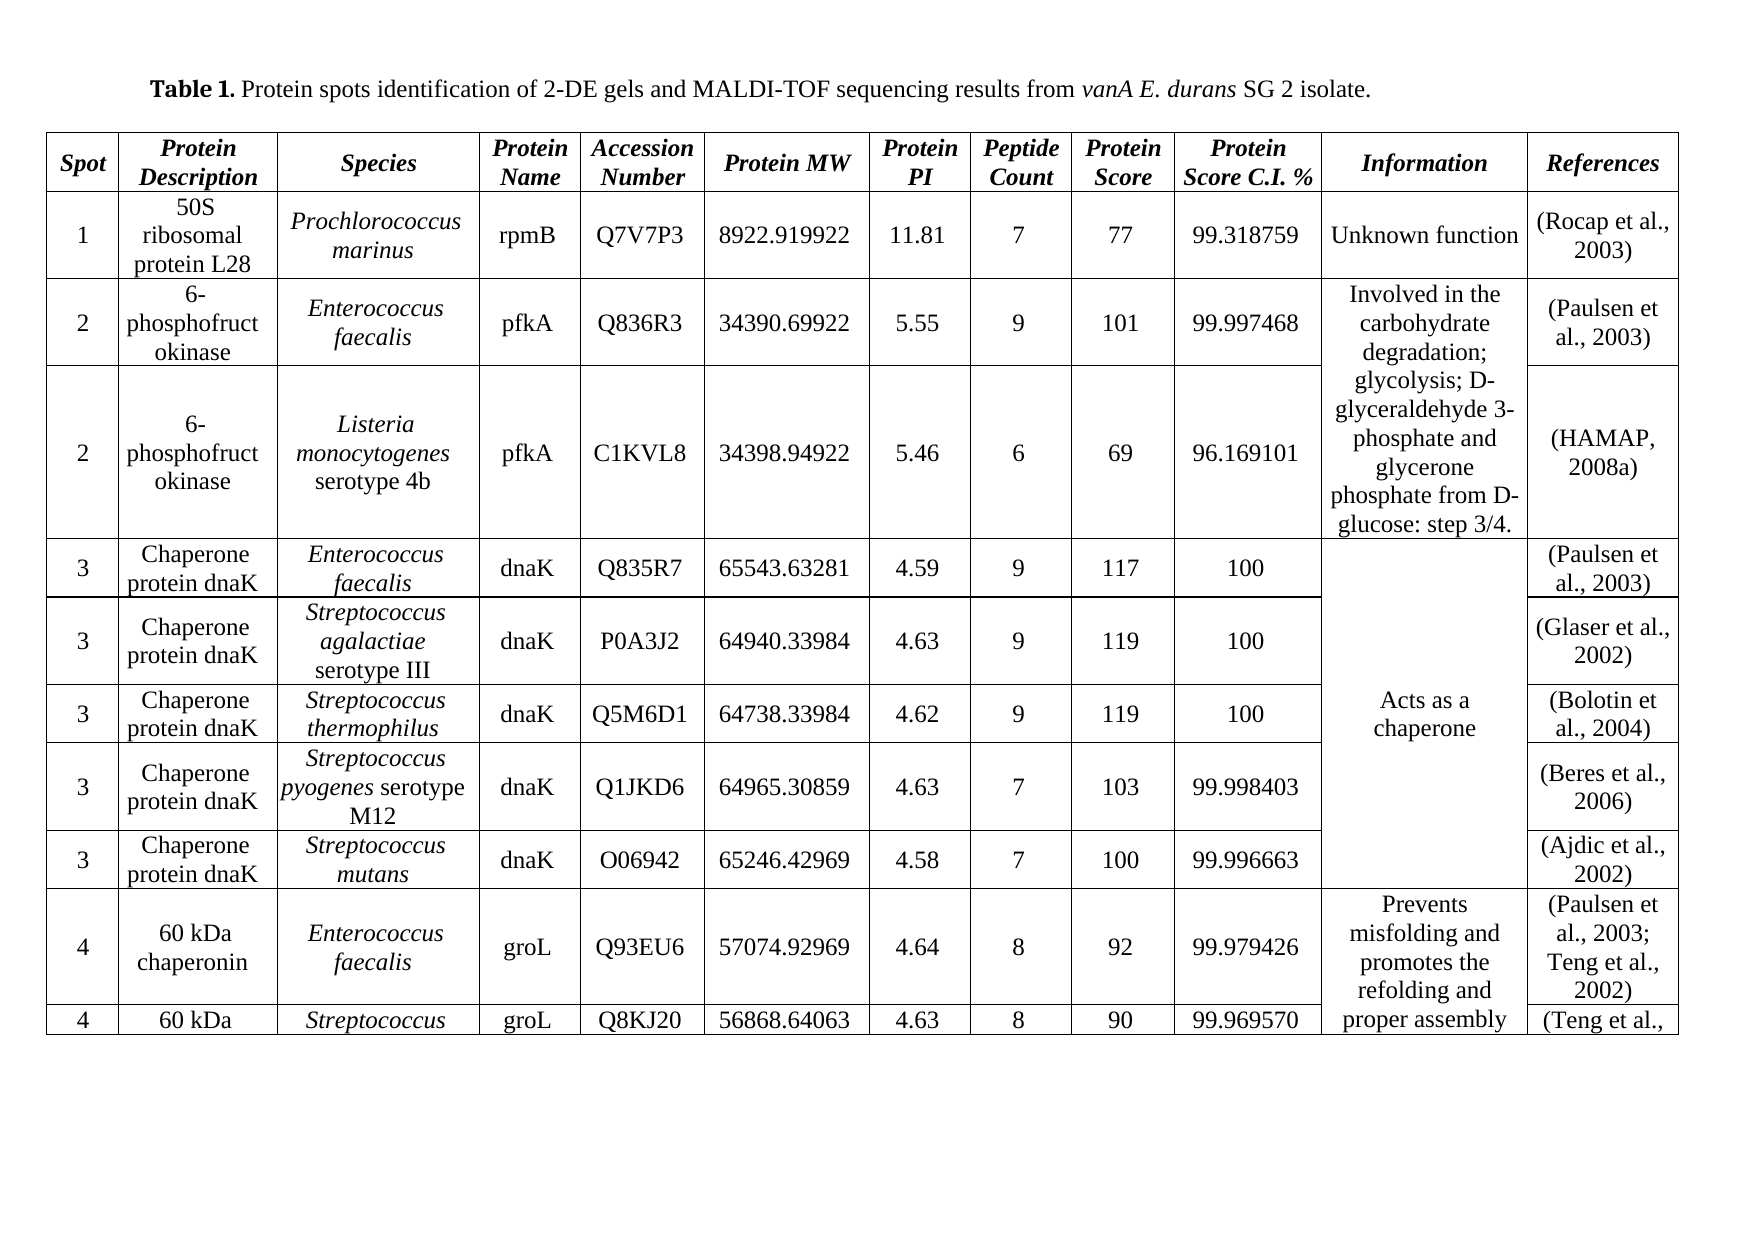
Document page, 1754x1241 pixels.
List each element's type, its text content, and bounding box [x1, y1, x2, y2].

table_cell Enterococcus faecalis [278, 889, 479, 1004]
table_header Species [278, 133, 479, 191]
table_cell (Ajdic et al., 2002) [1528, 831, 1678, 888]
table_cell 3 [47, 831, 118, 888]
table_cell Q5M6D1 [581, 685, 704, 742]
table_cell C1KVL8 [581, 366, 704, 538]
table_cell 69 [1072, 366, 1174, 538]
table_cell 9 [971, 539, 1071, 596]
table_header Protein Score C.I. % [1175, 133, 1321, 191]
table_cell 3 [47, 685, 118, 742]
table_cell 64965.30859 [705, 743, 869, 829]
table_cell 5.55 [870, 279, 970, 365]
table_cell groL [480, 1005, 580, 1034]
table_cell 4 [47, 889, 118, 1004]
table_header References [1528, 133, 1678, 191]
table_cell 3 [47, 598, 118, 684]
table_cell 100 [1175, 685, 1321, 742]
table_cell 64738.33984 [705, 685, 869, 742]
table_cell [278, 1005, 479, 1034]
table_cell Acts as a chaperone [1322, 539, 1527, 888]
table_cell (Beres et al., 2006) [1528, 743, 1678, 829]
table_cell 7 [971, 743, 1071, 829]
table_header Protein Description [119, 133, 277, 191]
table_cell 3 [47, 539, 118, 596]
table_cell Chaperone protein dnaK [119, 743, 277, 829]
table_cell 101 [1072, 279, 1174, 365]
table_header Protein PI [870, 133, 970, 191]
table_cell 4.59 [870, 539, 970, 596]
table_cell 8 [971, 1005, 1071, 1034]
table_cell 99.996663 [1175, 831, 1321, 888]
table_cell Q8KJ20 [581, 1005, 704, 1034]
table_cell Streptococcus thermophilus [278, 685, 479, 742]
table_cell 4.62 [870, 685, 970, 742]
table_cell 99.998403 [1175, 743, 1321, 829]
table_cell 56868.64063 [705, 1005, 869, 1034]
table_cell 117 [1072, 539, 1174, 596]
table_cell 99.997468 [1175, 279, 1321, 365]
table_cell (Glaser et al., 2002) [1528, 598, 1678, 684]
table_cell 11.81 [870, 192, 970, 278]
table_cell Enterococcus faecalis [278, 279, 479, 365]
table_cell 4.64 [870, 889, 970, 1004]
table_cell 65543.63281 [705, 539, 869, 596]
table_cell Prochlorococcus marinus [278, 192, 479, 278]
text Table 1. Protein spots identification of 2-DE gels and MALDI-TOF sequencing results from vanA E. durans SG 2 isolate. [150, 74, 1604, 103]
table_cell Prevents misfolding and promotes the refolding and proper assembly of unfolded polypeptides generated under stress conditions [1322, 889, 1527, 1034]
table_cell Enterococcus faecalis [278, 539, 479, 596]
table_cell 9 [971, 685, 1071, 742]
table_cell groL [480, 889, 580, 1004]
table_cell 6 [971, 366, 1071, 538]
table_header Peptide Count [971, 133, 1071, 191]
table_cell Streptococcus agalactiae serotype III [278, 598, 479, 684]
table_header Protein Name [480, 133, 580, 191]
table_header Spot [47, 133, 118, 191]
table_cell 57074.92969 [705, 889, 869, 1004]
table_cell (Paulsen et al., 2003) [1528, 539, 1678, 596]
table_cell 2 [47, 279, 118, 365]
table_cell 65246.42969 [705, 831, 869, 888]
table_cell 60 kDa chaperonin [119, 1005, 277, 1034]
table_header Protein Score [1072, 133, 1174, 191]
table_cell 7 [971, 192, 1071, 278]
table_cell Q1JKD6 [581, 743, 704, 829]
table_cell 100 [1072, 831, 1174, 888]
table_cell P0A3J2 [581, 598, 704, 684]
table_cell Q7V7P3 [581, 192, 704, 278]
table_cell dnaK [480, 685, 580, 742]
table_header Accession Number [581, 133, 704, 191]
table_cell (Teng et al., 2002) [1528, 1005, 1678, 1034]
table_cell 9 [971, 279, 1071, 365]
table_cell 99.318759 [1175, 192, 1321, 278]
table_cell Involved in the carbohydrate degradation; glycolysis; D-glyceraldehyde 3-phosphate and glycerone phosphate from D-glucose: step 3/4. [1322, 279, 1527, 538]
table_cell (Paulsen et al., 2003) [1528, 279, 1678, 365]
table_cell 90 [1072, 1005, 1174, 1034]
table_cell Q93EU6 [581, 889, 704, 1004]
table_cell Unknown function [1322, 192, 1527, 278]
table_cell 9 [971, 598, 1071, 684]
table_cell 34398.94922 [705, 366, 869, 538]
table_cell 119 [1072, 598, 1174, 684]
table_cell rpmB [480, 192, 580, 278]
table_cell 3 [47, 743, 118, 829]
table_cell Chaperone protein dnaK [119, 831, 277, 888]
table_header Information [1322, 133, 1527, 191]
table_cell 4 [47, 1005, 118, 1034]
table_cell O06942 [581, 831, 704, 888]
table_cell Chaperone protein dnaK [119, 539, 277, 596]
table_cell 119 [1072, 685, 1174, 742]
table_cell 4.63 [870, 743, 970, 829]
table_cell 34390.69922 [705, 279, 869, 365]
table_cell pfkA [480, 279, 580, 365]
table_cell 60 kDa chaperonin [119, 889, 277, 1004]
table_cell 103 [1072, 743, 1174, 829]
table_cell Q836R3 [581, 279, 704, 365]
table_cell 8 [971, 889, 1071, 1004]
table_cell 8922.919922 [705, 192, 869, 278]
table_header Protein MW [705, 133, 869, 191]
table_cell pfkA [480, 366, 580, 538]
table_cell dnaK [480, 831, 580, 888]
table_cell 96.169101 [1175, 366, 1321, 538]
table_cell 2 [47, 366, 118, 538]
table_cell 4.63 [870, 1005, 970, 1034]
table_cell Chaperone protein dnaK [119, 685, 277, 742]
table_cell 99.979426 [1175, 889, 1321, 1004]
table_cell (Paulsen et al., 2003; Teng et al., 2002) [1528, 889, 1678, 1004]
table_cell (Bolotin et al., 2004) [1528, 685, 1678, 742]
table_cell Listeria monocytogenes serotype 4b [278, 366, 479, 538]
table_cell 5.46 [870, 366, 970, 538]
table_cell dnaK [480, 598, 580, 684]
table_cell 100 [1175, 539, 1321, 596]
table_cell 77 [1072, 192, 1174, 278]
table_cell 6-phosphofructokinase [119, 366, 277, 538]
table_cell 7 [971, 831, 1071, 888]
table_cell (Rocap et al., 2003) [1528, 192, 1678, 278]
table_cell Streptococcus pyogenes serotype M12 [278, 743, 479, 829]
table_cell Q835R7 [581, 539, 704, 596]
table_cell 1 [47, 192, 118, 278]
table_cell 99.969570 [1175, 1005, 1321, 1034]
table_cell 6-phosphofructokinase [119, 279, 277, 365]
table_cell 4.63 [870, 598, 970, 684]
table_cell 92 [1072, 889, 1174, 1004]
table_cell 50S ribosomal protein L28 [119, 192, 277, 278]
table_cell 4.58 [870, 831, 970, 888]
table_cell Streptococcus mutans [278, 831, 479, 888]
table_cell 64940.33984 [705, 598, 869, 684]
table_cell (HAMAP, 2008a) [1528, 366, 1678, 538]
table_cell Chaperone protein dnaK [119, 598, 277, 684]
table_cell 100 [1175, 598, 1321, 684]
table_cell dnaK [480, 539, 580, 596]
table_cell dnaK [480, 743, 580, 829]
